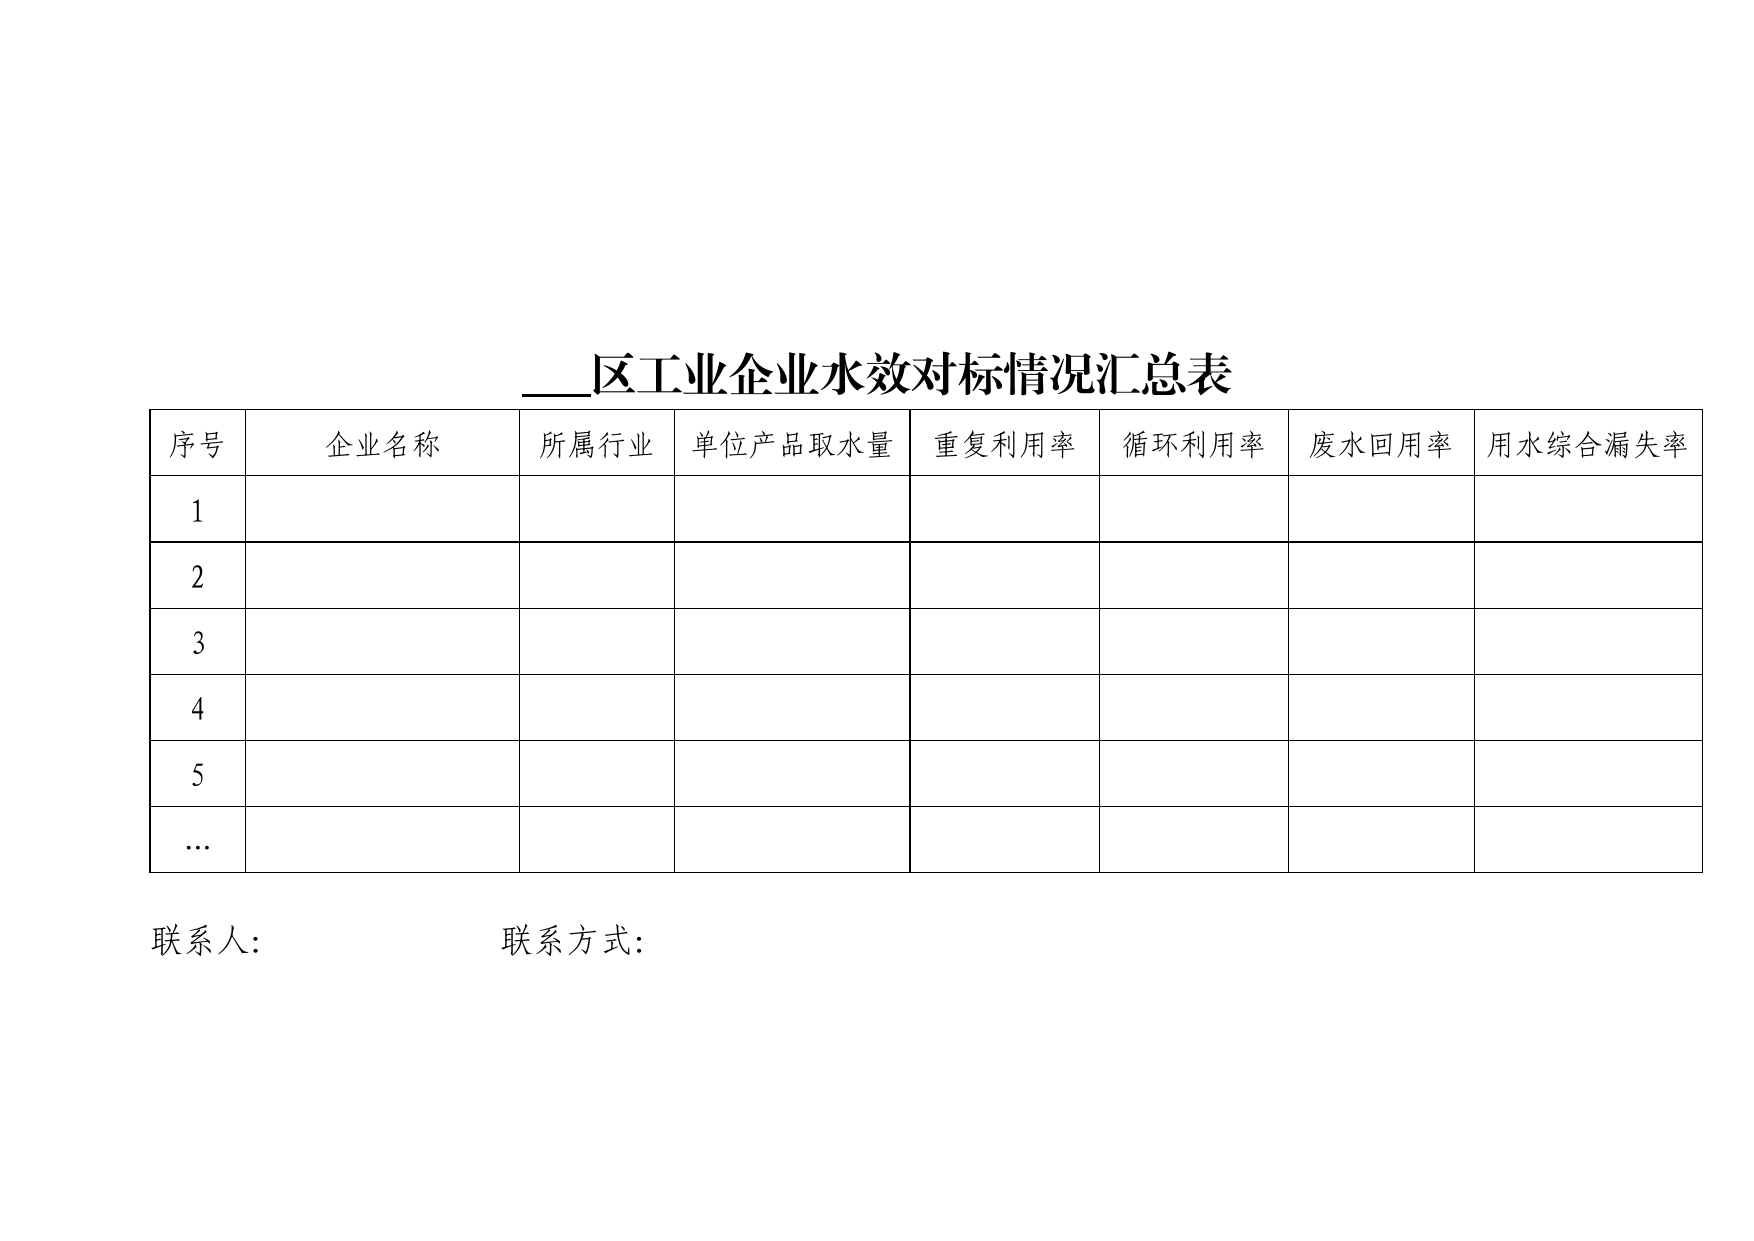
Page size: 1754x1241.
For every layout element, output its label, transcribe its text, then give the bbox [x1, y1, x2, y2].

table_cell [1289, 741, 1474, 806]
table_cell [1289, 675, 1474, 739]
table_cell [1289, 543, 1474, 607]
table_cell [911, 741, 1099, 806]
table_header 废水回用率 [1289, 410, 1474, 475]
table_cell [911, 476, 1099, 541]
table_cell [246, 609, 519, 673]
table_cell [1475, 741, 1702, 806]
table_cell [1289, 609, 1474, 673]
table_cell [1100, 675, 1288, 739]
table_cell [246, 741, 519, 806]
table_cell 2 [151, 543, 245, 607]
table_cell [246, 675, 519, 739]
table_cell [1100, 609, 1288, 673]
table_cell [1475, 476, 1702, 541]
table_cell [675, 609, 909, 673]
table_header 用水综合漏失率 [1475, 410, 1702, 475]
table_cell [1475, 543, 1702, 607]
table_cell [246, 543, 519, 607]
table_cell [1100, 741, 1288, 806]
table_cell [1100, 807, 1288, 872]
table_cell [675, 543, 909, 607]
table_cell [1100, 543, 1288, 607]
text 联系人： 联系方式： [150, 905, 1604, 970]
table_cell [675, 675, 909, 739]
table_cell [246, 476, 519, 541]
table_header 循环利用率 [1100, 410, 1288, 475]
table_cell 5 [151, 741, 245, 806]
table_header 序号 [151, 410, 245, 475]
table_cell [520, 609, 674, 673]
table_cell [1289, 476, 1474, 541]
table_cell [520, 476, 674, 541]
table_header 单位产品取水量 [675, 410, 909, 475]
table_cell 3 [151, 609, 245, 673]
table_cell [911, 609, 1099, 673]
table_cell [1100, 476, 1288, 541]
table_cell [520, 543, 674, 607]
table_cell [1289, 807, 1474, 872]
table_cell [520, 675, 674, 739]
table_cell [675, 807, 909, 872]
table_cell 1 [151, 476, 245, 541]
table_cell [1475, 675, 1702, 739]
table_header 所属行业 [520, 410, 674, 475]
table_cell [520, 807, 674, 872]
text 区工业企业水效对标情况汇总表 [150, 344, 1604, 409]
table_cell 4 [151, 675, 245, 739]
table_cell [911, 543, 1099, 607]
table_cell [1475, 807, 1702, 872]
table_cell [911, 675, 1099, 739]
table_header 重复利用率 [911, 410, 1099, 475]
table_header 企业名称 [246, 410, 519, 475]
table_cell [246, 807, 519, 872]
table_cell [911, 807, 1099, 872]
table_cell [675, 476, 909, 541]
table_cell [1475, 609, 1702, 673]
table_cell [675, 741, 909, 806]
table_cell … [151, 807, 245, 872]
table_cell [520, 741, 674, 806]
